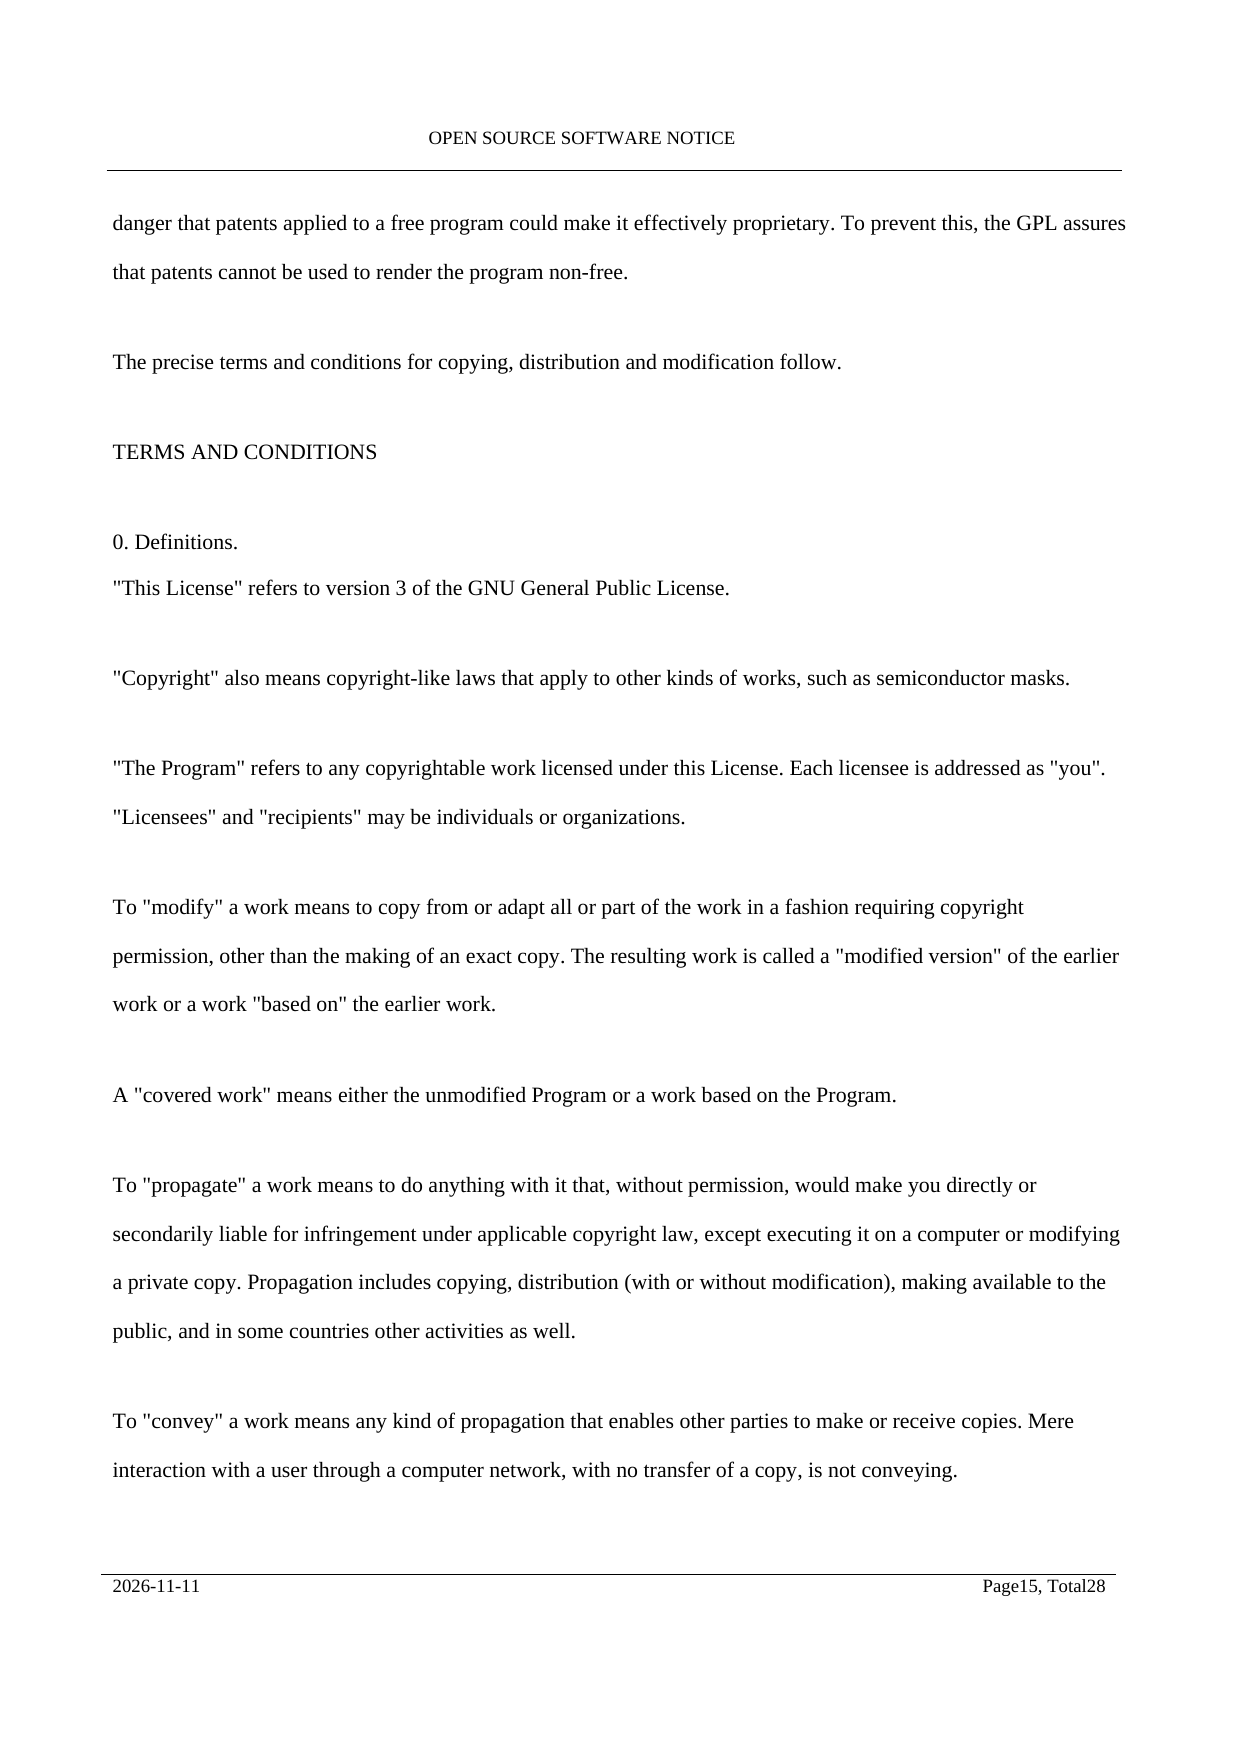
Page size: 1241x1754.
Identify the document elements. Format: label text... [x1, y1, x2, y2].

text A "covered work" means either the unmodified Program or a work based on the Program. [112, 1078, 1128, 1110]
text To "modify" a work means to copy from or adapt all or part of the work in a fashion requiring copyright permission, other than the making of an exact copy. The resulting work is called a "modified version" of the earlier work or a work "based on" the earlier work. [112, 890, 1128, 1020]
text 0. Definitions. [112, 526, 1128, 558]
text "This License" refers to version 3 of the GNU General Public License. [112, 571, 1128, 603]
text "Copyright" also means copyright-like laws that apply to other kinds of works, such as semiconductor masks. [112, 661, 1128, 693]
text "The Program" refers to any copyrightable work licensed under this License. Each licensee is addressed as "you". "Licensees" and "recipients" may be individuals or organizations. [112, 751, 1128, 832]
text TERMS AND CONDITIONS [112, 436, 1128, 468]
text To "convey" a work means any kind of propagation that enables other parties to make or receive copies. Mere interaction with a user through a computer network, with no transfer of a copy, is not conveying. [112, 1404, 1128, 1486]
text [112, 206, 1128, 288]
text The precise terms and conditions for copying, distribution and modification follow. [112, 345, 1128, 378]
text To "propagate" a work means to do anything with it that, without permission, would make you directly or secondarily liable for infringement under applicable copyright law, except executing it on a computer or modifying a private copy. Propagation includes copying, distribution (with or without modification), making available to the public, and in some countries other activities as well. [112, 1168, 1128, 1347]
